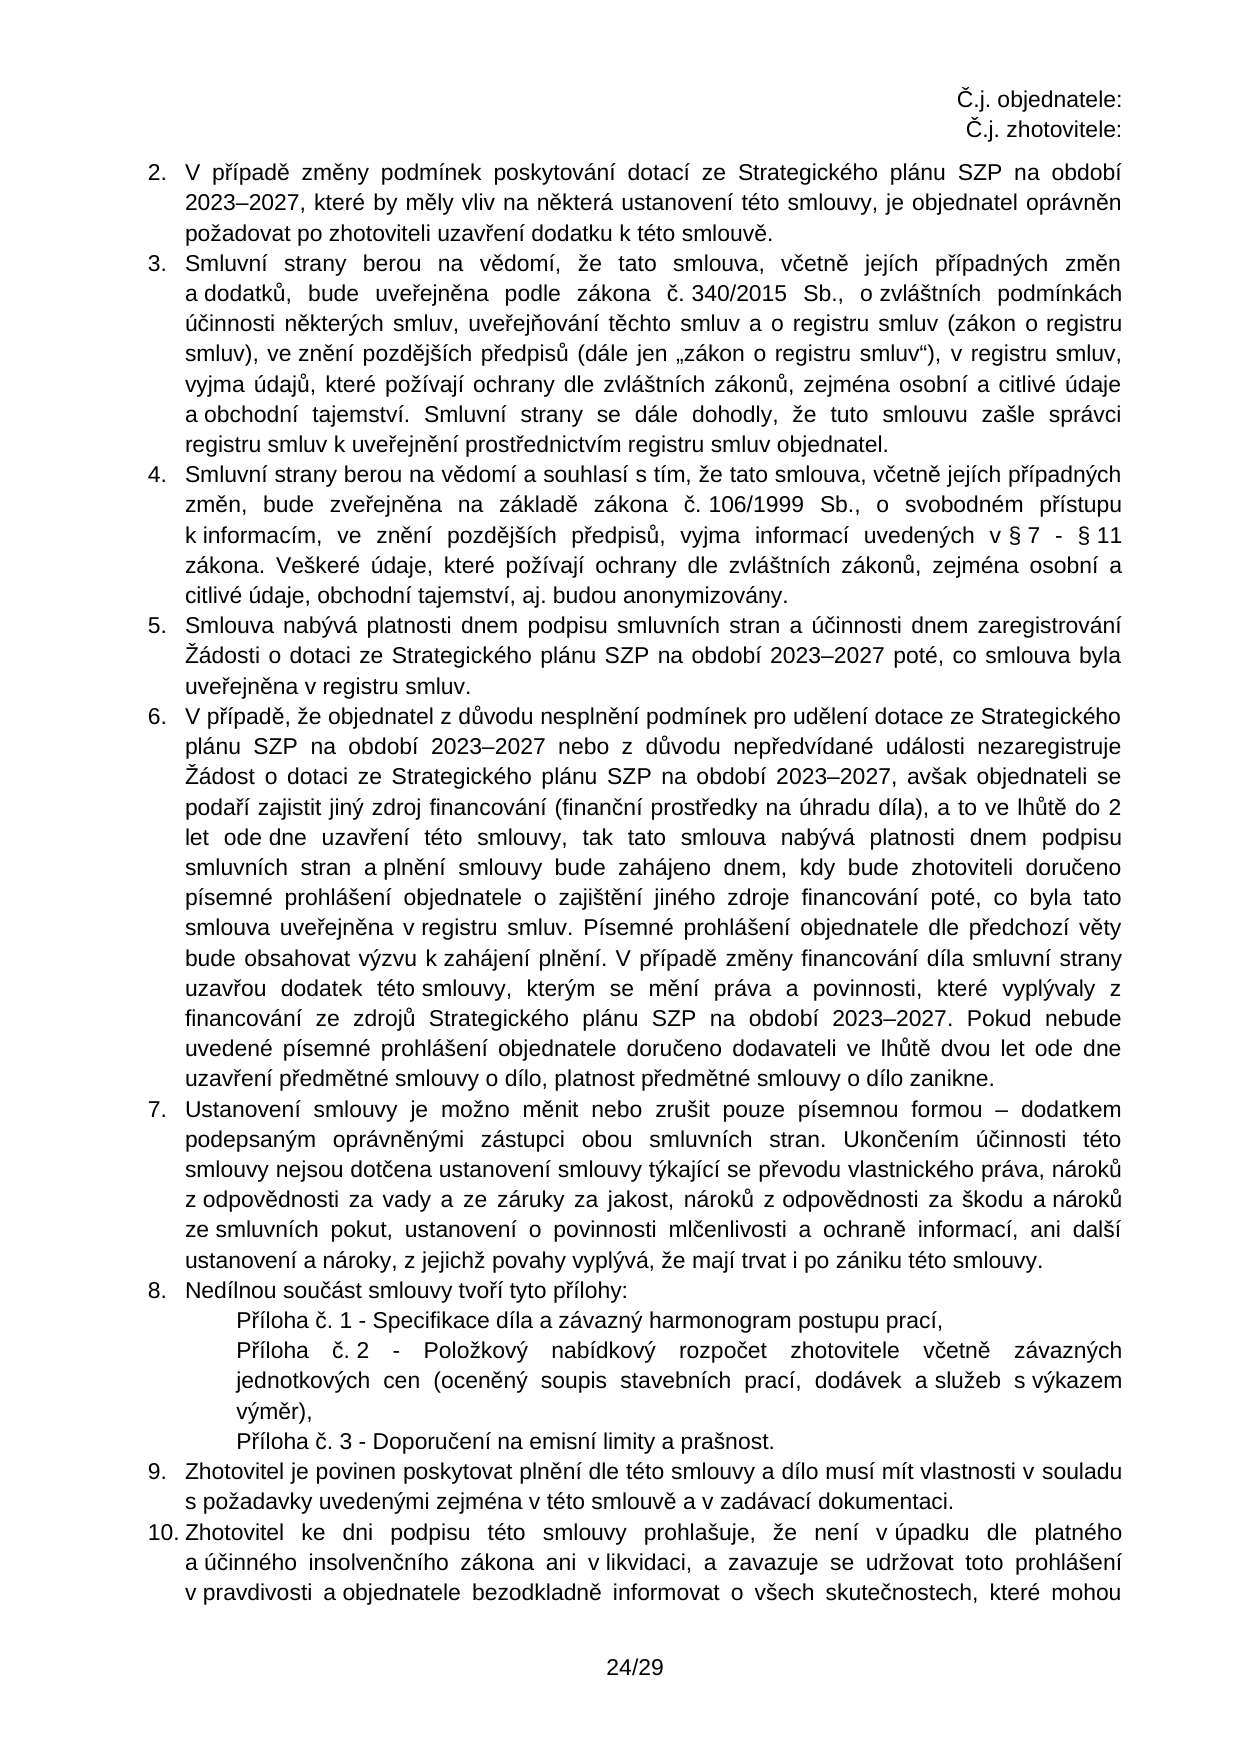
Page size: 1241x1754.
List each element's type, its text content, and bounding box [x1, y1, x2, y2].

list Zhotovitel je povinen poskytovat plnění dle této smlouvy a dílo musí mít vlastnosti v souladu s požadavky uvedenými zejména v této smlouvě a v zadávací dokumentaci. [148, 1458, 1122, 1515]
list Smluvní strany berou na vědomí, že tato smlouva, včetně jejích případných změn a dodatků, bude uveřejněna podle zákona č. 340/2015 Sb., o zvláštních podmínkách účinnosti některých smluv, uveřejňování těchto smluv a o registru smluv (zákon o registru smluv), ve znění pozdějších předpisů (dále jen „zákon o registru smluv“), v registru smluv, vyjma údajů, které požívají ochrany dle zvláštních zákonů, zejména osobní a citlivé údaje a obchodní tajemství. Smluvní strany se dále dohodly, že tuto smlouvu zašle správci registru smluv k uveřejnění prostřednictvím registru smluv objednatel. [148, 250, 1122, 457]
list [148, 1518, 1122, 1605]
list Smluvní strany berou na vědomí a souhlasí s tím, že tato smlouva, včetně jejích případných změn, bude zveřejněna na základě zákona č. 106/1999 Sb., o svobodném přístupu k informacím, ve znění pozdějších předpisů, vyjma informací uvedených v § 7 - § 11 zákona. Veškeré údaje, které požívají ochrany dle zvláštních zákonů, zejména osobní a citlivé údaje, obchodní tajemství, aj. budou anonymizovány. [148, 461, 1122, 608]
list Smlouva nabývá platnosti dnem podpisu smluvních stran a účinnosti dnem zaregistrování Žádosti o dotaci ze Strategického plánu SZP na období 2023–2027 poté, co smlouva byla uveřejněna v registru smluv. [148, 612, 1122, 699]
list Ustanovení smlouvy je možno měnit nebo zrušit pouze písemnou formou – dodatkem podepsaným oprávněnými zástupci obou smluvních stran. Ukončením účinnosti této smlouvy nejsou dotčena ustanovení smlouvy týkající se převodu vlastnického práva, nároků z odpovědnosti za vady a ze záruky za jakost, nároků z odpovědnosti za škodu a nároků ze smluvních pokut, ustanovení o povinnosti mlčenlivosti a ochraně informací, ani další ustanovení a nároky, z jejichž povahy vyplývá, že mají trvat i po zániku této smlouvy. [148, 1096, 1122, 1273]
text Příloha č. 2 - Položkový nabídkový rozpočet zhotovitele včetně závazných jednotkových cen (oceněný soupis stavebních prací, dodávek a služeb s výkazem výměr), [148, 1337, 1122, 1424]
text Příloha č. 1 - Specifikace díla a závazný harmonogram postupu prací, [148, 1307, 1122, 1333]
list V případě změny podmínek poskytování dotací ze Strategického plánu SZP na období 2023–2027, které by měly vliv na některá ustanovení této smlouvy, je objednatel oprávněn požadovat po zhotoviteli uzavření dodatku k této smlouvě. [148, 159, 1122, 246]
text Příloha č. 3 - Doporučení na emisní limity a prašnost. [148, 1428, 1122, 1454]
list Nedílnou součást smlouvy tvoří tyto přílohy: [148, 1277, 1122, 1303]
list V případě, že objednatel z důvodu nesplnění podmínek pro udělení dotace ze Strategického plánu SZP na období 2023–2027 nebo z důvodu nepředvídané události nezaregistruje Žádost o dotaci ze Strategického plánu SZP na období 2023–2027, avšak objednateli se podaří zajistit jiný zdroj financování (finanční prostředky na úhradu díla), a to ve lhůtě do 2 let ode dne uzavření této smlouvy, tak tato smlouva nabývá platnosti dnem podpisu smluvních stran a plnění smlouvy bude zahájeno dnem, kdy bude zhotoviteli doručeno písemné prohlášení objednatele o zajištění jiného zdroje financování poté, co byla tato smlouva uveřejněna v registru smluv. Písemné prohlášení objednatele dle předchozí věty bude obsahovat výzvu k zahájení plnění. V případě změny financování díla smluvní strany uzavřou dodatek této smlouvy, kterým se mění práva a povinnosti, které vyplývaly z financování ze zdrojů Strategického plánu SZP na období 2023–2027. Pokud nebude uvedené písemné prohlášení objednatele doručeno dodavateli ve lhůtě dvou let ode dne uzavření předmětné smlouvy o dílo, platnost předmětné smlouvy o dílo zanikne. [148, 703, 1122, 1092]
